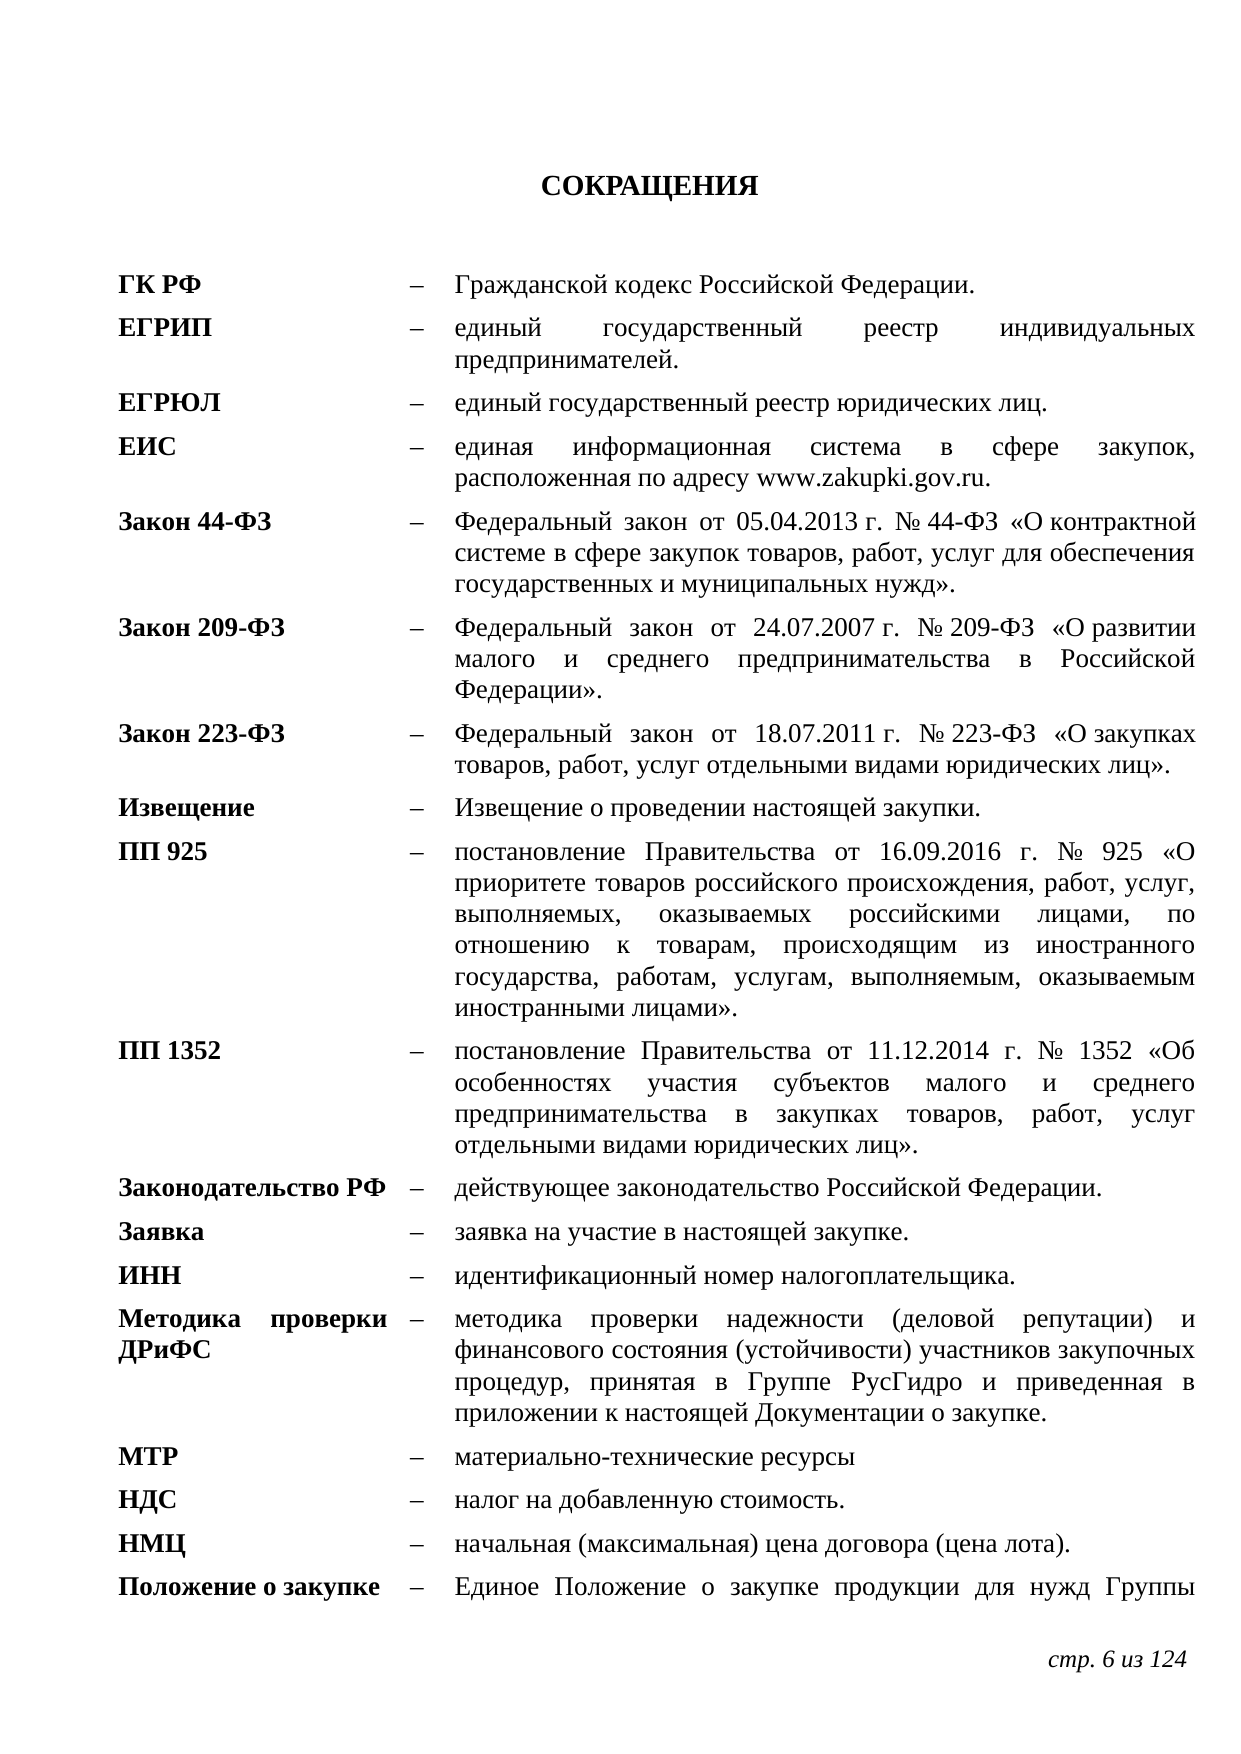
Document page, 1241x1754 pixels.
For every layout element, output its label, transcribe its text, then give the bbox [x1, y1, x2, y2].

table_cell методика проверки надежности (деловой репутации) и финансового состояния (устойчивости) участников закупочных процедур, принятая в Группе РусГидро и приведенная в приложении к настоящей Документации о закупке. [443, 1290, 1207, 1427]
table_cell Положение о закупке [107, 1558, 399, 1602]
table_cell – [399, 704, 443, 779]
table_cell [443, 1558, 1207, 1602]
table_cell – [399, 299, 443, 374]
table_cell постановление Правительства от 16.09.2016 г. № 925 «О приоритете товаров российского происхождения, работ, услуг, выполняемых, оказываемых российскими лицами, по отношению к товарам, происходящим из иностранного государства, работам, услугам, выполняемым, оказываемым иностранными лицами». [443, 823, 1207, 1022]
table_cell ЕГРИП [107, 299, 399, 374]
table_cell Федеральный закон от 05.04.2013 г. № 44-ФЗ «О контрактной системе в сфере закупок товаров, работ, услуг для обеспечения государственных и муниципальных нужд». [443, 492, 1207, 598]
table_cell – [399, 1159, 443, 1203]
table_cell – [399, 1203, 443, 1246]
table_cell Извещение о проведении настоящей закупки. [443, 779, 1207, 823]
table_cell начальная (максимальная) цена договора (цена лота). [443, 1514, 1207, 1558]
table_cell единая информационная система в сфере закупок, расположенная по адресу www.zakupki.gov.ru. [443, 418, 1207, 492]
table_cell действующее законодательство Российской Федерации. [443, 1159, 1207, 1203]
table_cell – [399, 1246, 443, 1290]
table_header Гражданской кодекс Российской Федерации. [443, 255, 1207, 299]
table_cell МТР [107, 1427, 399, 1471]
table_cell – [399, 823, 443, 1022]
table_cell заявка на участие в настоящей закупке. [443, 1203, 1207, 1246]
table_cell – [399, 1471, 443, 1514]
table_header ГК РФ [107, 255, 399, 299]
table_cell ИНН [107, 1246, 399, 1290]
table_cell Федеральный закон от 18.07.2011 г. № 223-ФЗ «О закупках товаров, работ, услуг отдельными видами юридических лиц». [443, 704, 1207, 779]
table_cell – [399, 1558, 443, 1602]
table_cell материально-технические ресурсы [443, 1427, 1207, 1471]
table_cell налог на добавленную стоимость. [443, 1471, 1207, 1514]
table_cell НМЦ [107, 1514, 399, 1558]
table_header – [399, 255, 443, 299]
table_cell Методика проверки ДРиФС [107, 1290, 399, 1427]
subtitle СОКРАЩЕНИЯ [118, 168, 1181, 202]
table_cell – [399, 492, 443, 598]
table_cell Заявка [107, 1203, 399, 1246]
table_cell Законодательство РФ [107, 1159, 399, 1203]
table_cell – [399, 598, 443, 704]
table_cell Закон 209-ФЗ [107, 598, 399, 704]
table_cell – [399, 418, 443, 492]
table_cell – [399, 1290, 443, 1427]
table_cell ЕИС [107, 418, 399, 492]
table_cell единый государственный реестр индивидуальных предпринимателей. [443, 299, 1207, 374]
table_cell – [399, 1022, 443, 1159]
table_cell ЕГРЮЛ [107, 374, 399, 417]
table_cell – [399, 1514, 443, 1558]
table_cell Закон 223-ФЗ [107, 704, 399, 779]
table_cell – [399, 779, 443, 823]
table_cell ПП 925 [107, 823, 399, 1022]
table_cell – [399, 374, 443, 417]
table_cell ПП 1352 [107, 1022, 399, 1159]
table_cell НДС [107, 1471, 399, 1514]
table_cell Федеральный закон от 24.07.2007 г. № 209-ФЗ «О развитии малого и среднего предпринимательства в Российской Федерации». [443, 598, 1207, 704]
table_cell идентификационный номер налогоплательщика. [443, 1246, 1207, 1290]
table_cell Извещение [107, 779, 399, 823]
table_cell постановление Правительства от 11.12.2014 г. № 1352 «Об особенностях участия субъектов малого и среднего предпринимательства в закупках товаров, работ, услуг отдельными видами юридических лиц». [443, 1022, 1207, 1159]
table_cell – [399, 1427, 443, 1471]
table_cell единый государственный реестр юридических лиц. [443, 374, 1207, 417]
table_cell Закон 44-ФЗ [107, 492, 399, 598]
